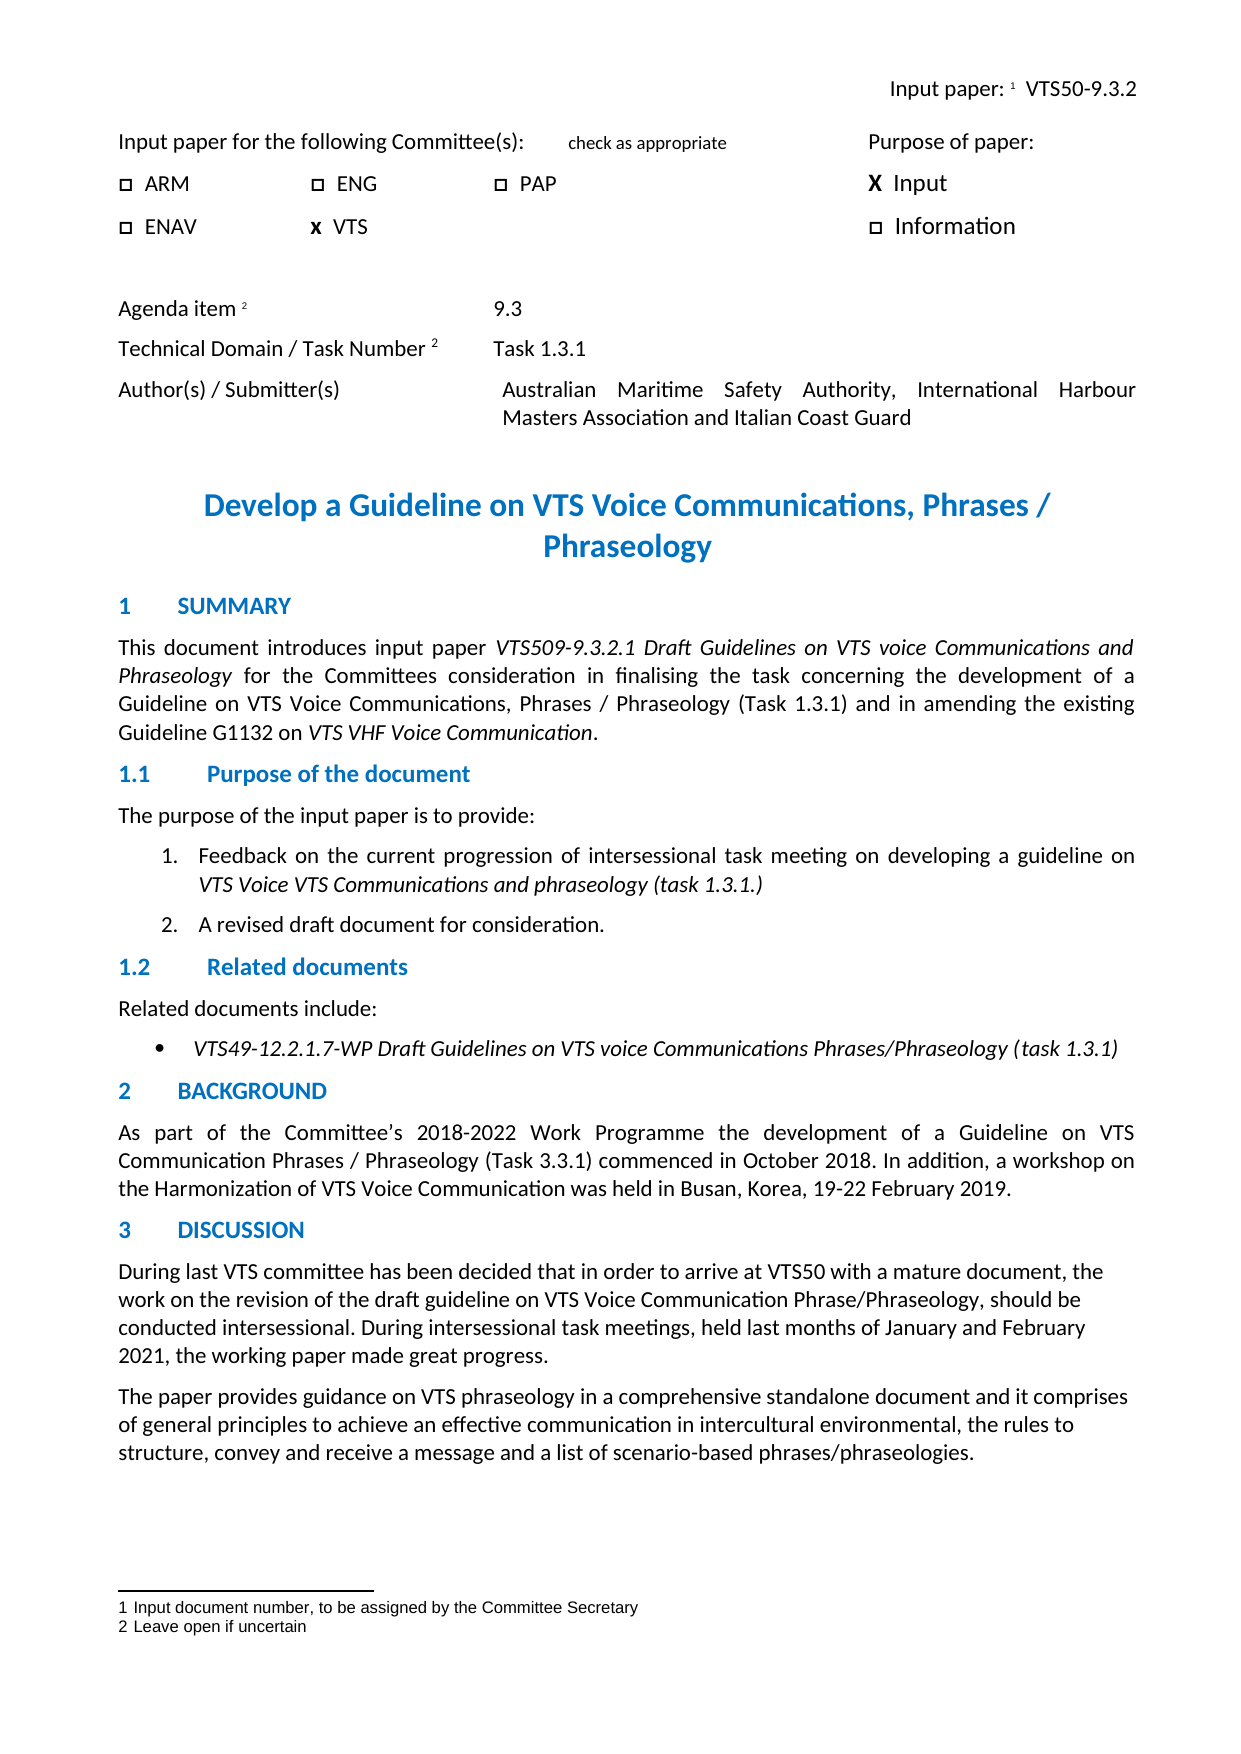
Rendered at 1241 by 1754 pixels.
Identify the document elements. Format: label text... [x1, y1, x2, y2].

subtitle Background [118, 1075, 1137, 1105]
text Input paper for the following Committee(s): check as appropriate Purpose of paper: [118, 127, 1137, 155]
text Author(s) / Submitter(s) Australian Maritime Safety Authority, International Harbour Masters Association and Italian Coast Guard [118, 375, 1137, 431]
subtitle Discussion [118, 1214, 1137, 1245]
text The purpose of the input paper is to provide: [118, 801, 1137, 829]
text During last VTS committee has been decided that in order to arrive at VTS50 with a mature document, the work on the revision of the draft guideline on VTS Voice Communication Phrase/Phraseology, should be conducted intersessional. During intersessional task meetings, held last months of January and February 2021, the working paper made great progress. [118, 1257, 1137, 1369]
text Input paper: VTS50-9.3.2 [118, 74, 1137, 102]
text As part of the Committee’s 2018-2022 Work Programme the development of a Guideline on VTS Communication Phrases / Phraseology (Task 3.3.1) commenced in October 2018. In addition, a workshop on the Harmonization of VTS Voice Communication was held in Busan, Korea, 19-22 February 2019. [118, 1118, 1137, 1202]
text □ ARM □ ENG □ PAP X Input [118, 167, 1137, 198]
list VTS49-12.2.1.7-WP Draft Guidelines on VTS voice Communications Phrases/Phraseology (task 1.3.1) [156, 1034, 1137, 1062]
list A revised draft document for consideration. [161, 910, 1137, 938]
subtitle Purpose of the document [118, 758, 1137, 789]
text Agenda item 9.3 [118, 294, 1137, 322]
subtitle Summary [118, 591, 1137, 621]
text The paper provides guidance on VTS phraseology in a comprehensive standalone document and it comprises of general principles to achieve an effective communication in intercultural environmental, the rules to structure, convey and receive a message and a list of scenario-based phrases/phraseologies. [118, 1382, 1137, 1466]
text This document introduces input paper VTS509-9.3.2.1 Draft Guidelines on VTS voice Communications and Phraseology for the Committees consideration in finalising the task concerning the development of a Guideline on VTS Voice Communications, Phrases / Phraseology (Task 1.3.1) and in amending the existing Guideline G1132 on VTS VHF Voice Communication. [118, 633, 1137, 746]
text Technical Domain / Task Number 2 Task 1.3.1 [118, 334, 1137, 362]
text □ ENAV x VTS □ Information [118, 210, 1137, 241]
title Develop a Guideline on VTS Voice Communications, Phrases / Phraseology [118, 484, 1137, 566]
list Feedback on the current progression of intersessional task meeting on developing a guideline on VTS Voice VTS Communications and phraseology (task 1.3.1.) [161, 842, 1137, 898]
subtitle Related documents [118, 951, 1137, 981]
text Related documents include: [118, 994, 1137, 1022]
